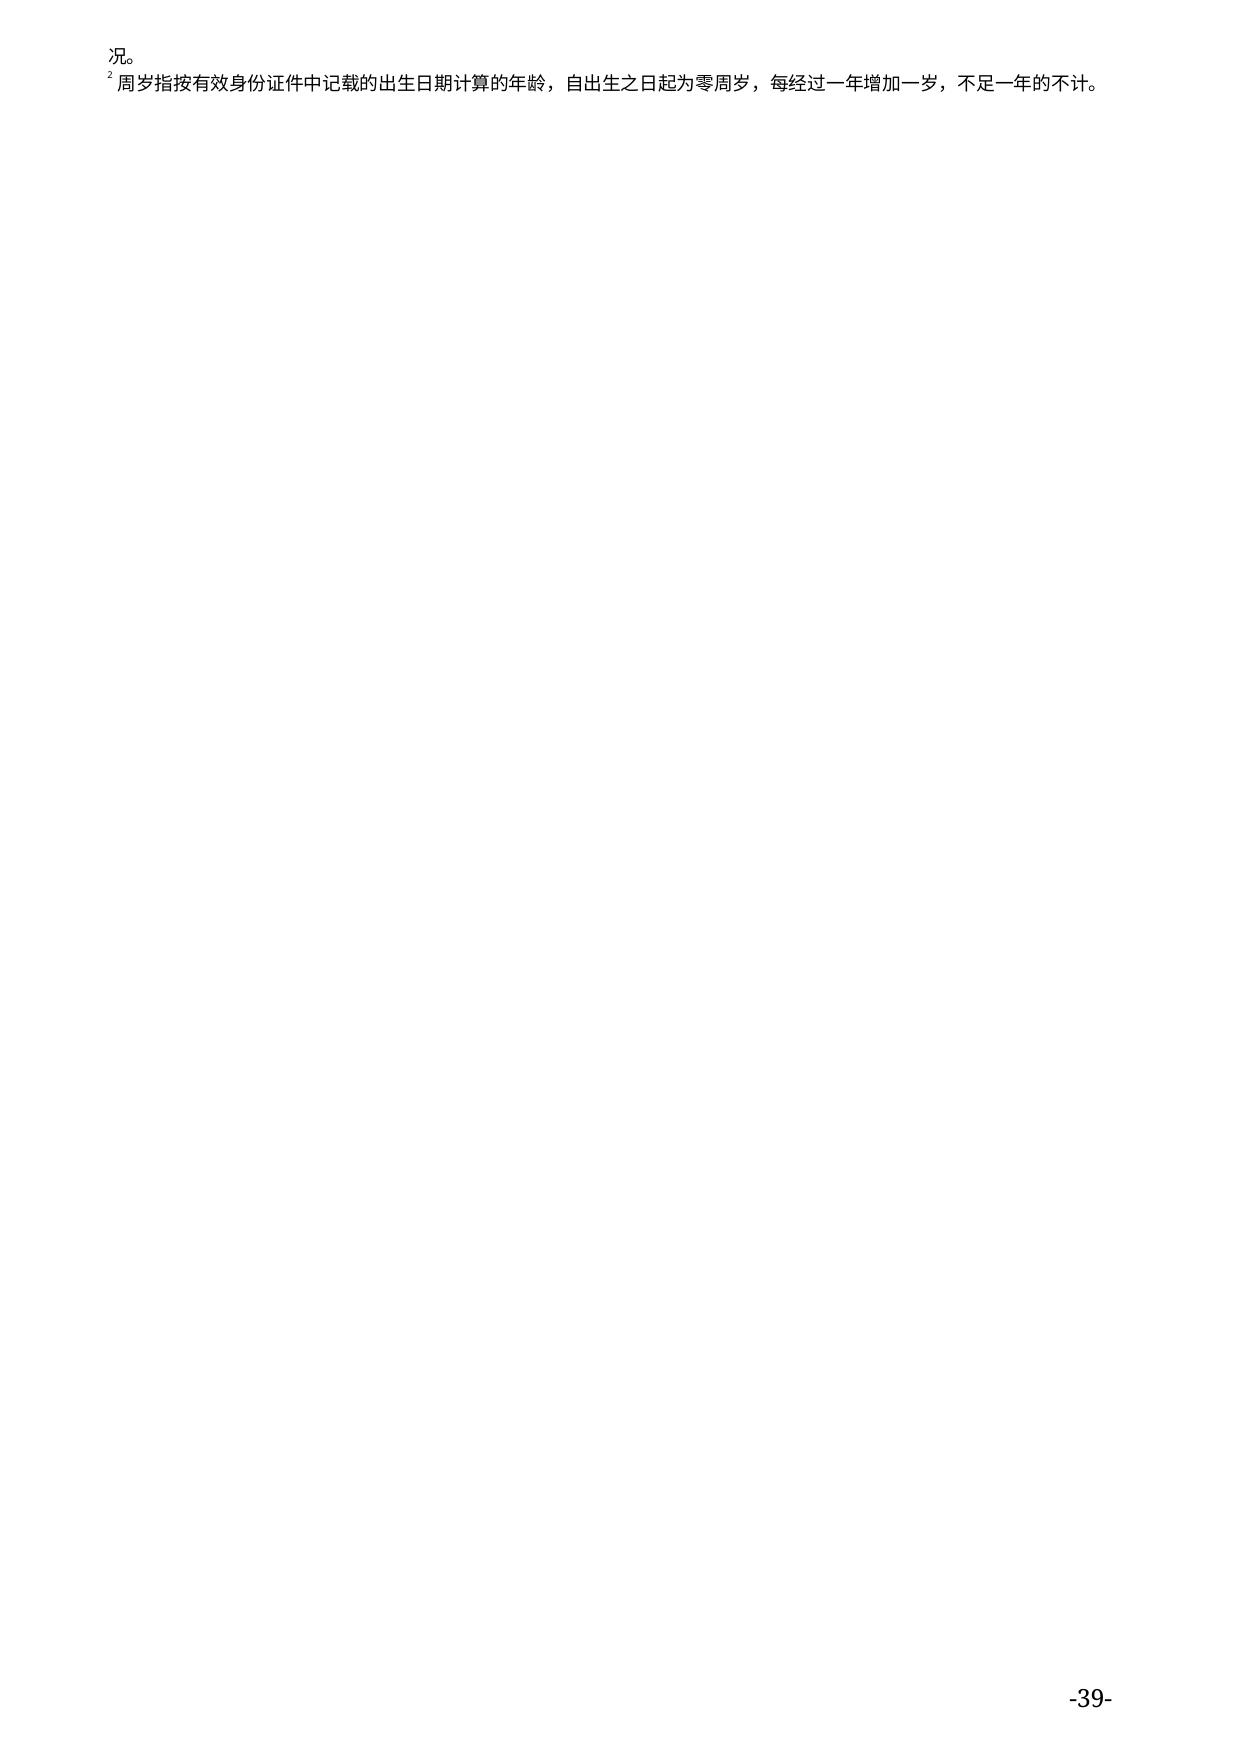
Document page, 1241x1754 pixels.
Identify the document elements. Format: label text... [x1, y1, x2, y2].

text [107, 42, 1134, 68]
text 2 周岁指按有效身份证件中记载的出生日期计算的年龄，自出生之日起为零周岁，每经过一年增加一岁，不足一年的不计。 [107, 73, 1139, 95]
